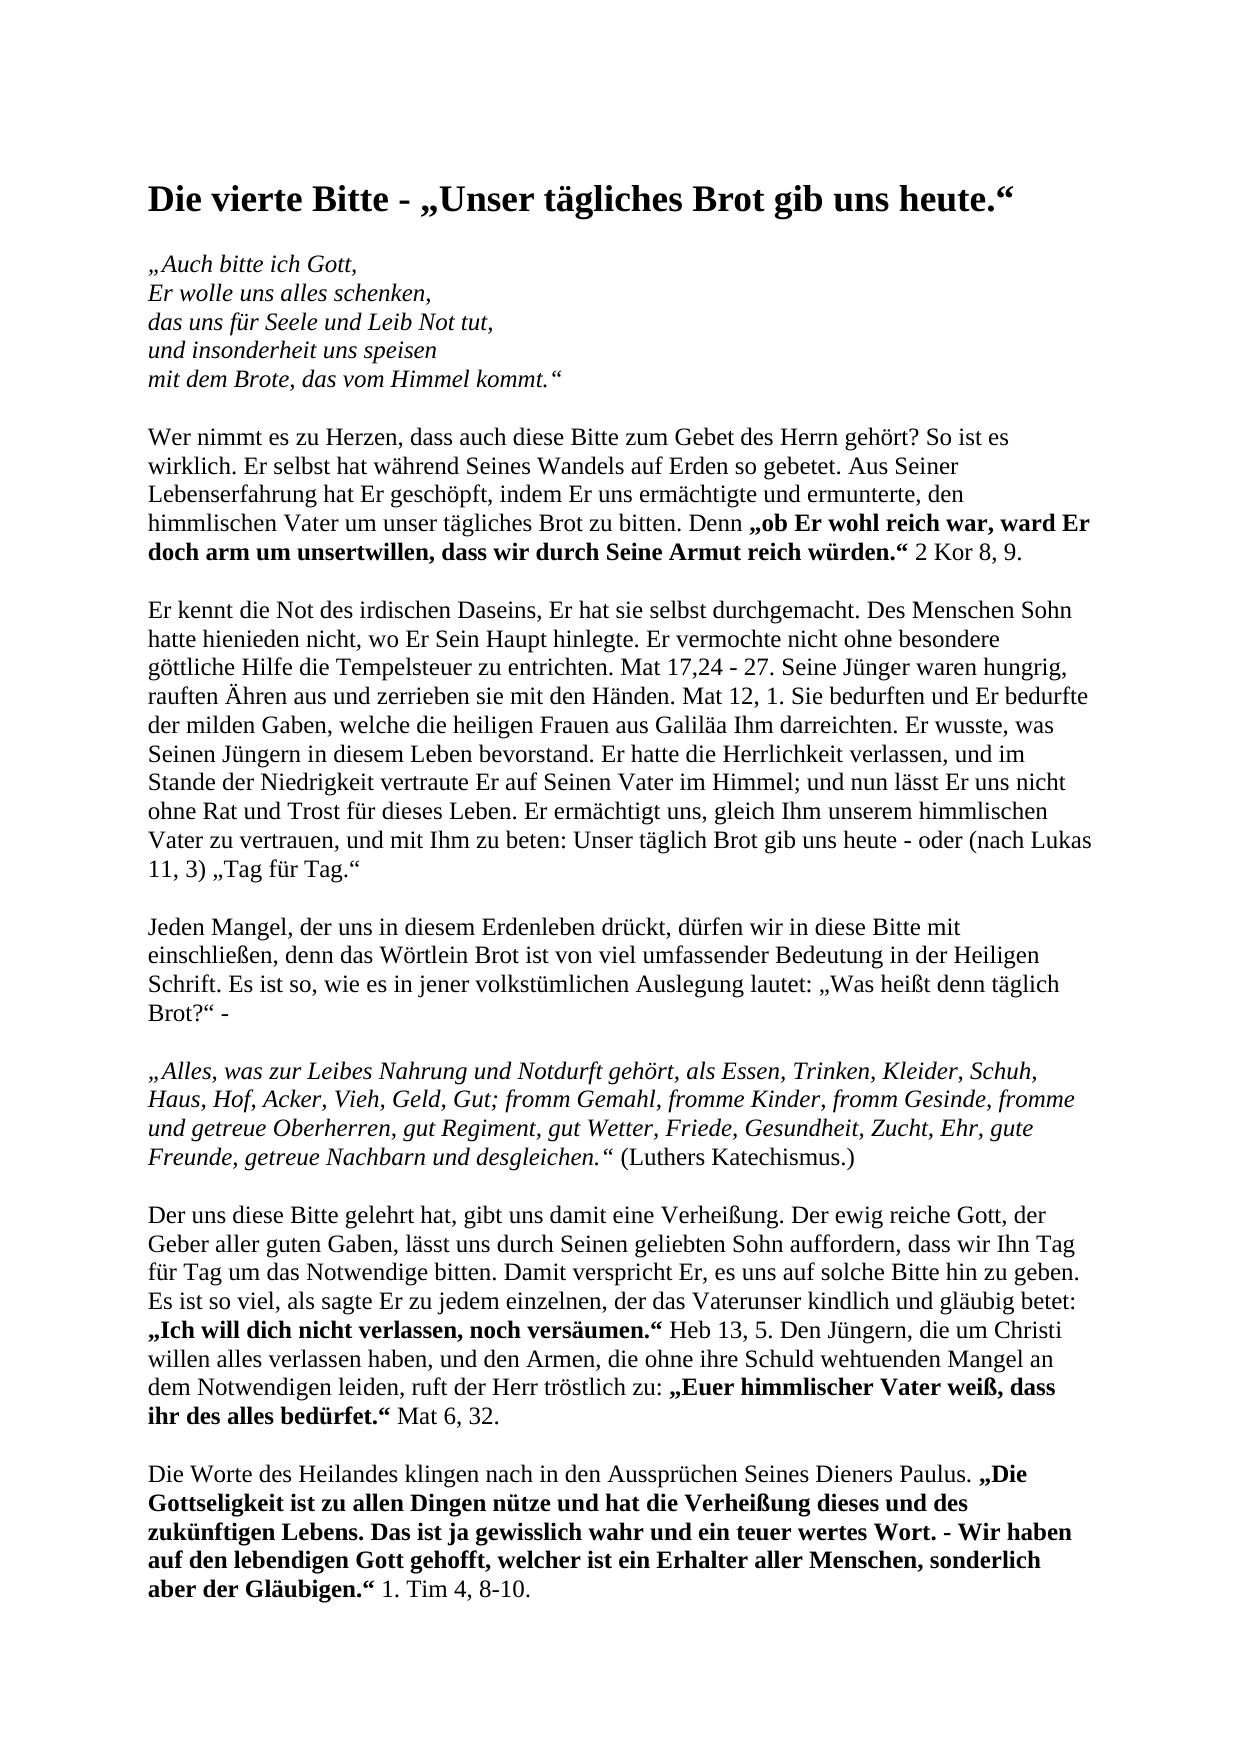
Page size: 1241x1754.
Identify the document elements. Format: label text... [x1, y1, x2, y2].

text Die Worte des Heilandes klingen nach in den Aussprüchen Seines Dieners Paulus. „Die Gottseligkeit ist zu allen Dingen nütze und hat die Verheißung dieses und des zukünftigen Lebens. Das ist ja gewisslich wahr und ein teuer wertes Wort. - Wir haben auf den lebendigen Gott gehofft, welcher ist ein Erhalter aller Menschen, sonderlich aber der Gläubigen.“ 1. Tim 4, 8-10. [148, 1459, 1093, 1603]
text Wer nimmt es zu Herzen, dass auch diese Bitte zum Gebet des Herrn gehört? So ist es wirklich. Er selbst hat während Seines Wandels auf Erden so gebetet. Aus Seiner Lebenserfahrung hat Er geschöpft, indem Er uns ermächtigte und ermunterte, den himmlischen Vater um unser tägliches Brot zu bitten. Denn „ob Er wohl reich war, ward Er doch arm um unsertwillen, dass wir durch Seine Armut reich würden.“ 2 Kor 8, 9. [148, 422, 1093, 566]
text „Alles, was zur Leibes Nahrung und Notdurft gehört, als Essen, Trinken, Kleider, Schuh, Haus, Hof, Acker, Vieh, Geld, Gut; fromm Gemahl, fromme Kinder, fromm Gesinde, fromme und getreue Oberherren, gut Regiment, gut Wetter, Friede, Gesundheit, Zucht, Ehr, gute Freunde, getreue Nachbarn und desgleichen.“ (Luthers Katechismus.) [148, 1056, 1093, 1171]
text „Auch bitte ich Gott, Er wolle uns alles schenken, das uns für Seele und Leib Not tut, und insonderheit uns speisen mit dem Brote, das vom Himmel kommt.“ [148, 249, 1093, 393]
text Jeden Mangel, der uns in diesem Erdenleben drückt, dürfen wir in diese Bitte mit einschließen, denn das Wörtlein Brot ist von viel umfassender Bedeutung in der Heiligen Schrift. Es ist so, wie es in jener volkstümlichen Auslegung lautet: „Was heißt denn täglich Brot?“ - [148, 912, 1093, 1027]
subtitle Die vierte Bitte - „Unser tägliches Brot gib uns heute.“ [148, 177, 1093, 220]
text Er kennt die Not des irdischen Daseins, Er hat sie selbst durchgemacht. Des Menschen Sohn hatte hienieden nicht, wo Er Sein Haupt hinlegte. Er vermochte nicht ohne besondere göttliche Hilfe die Tempelsteuer zu entrichten. Mat 17,24 - 27. Seine Jünger waren hungrig, rauften Ähren aus und zerrieben sie mit den Händen. Mat 12, 1. Sie bedurften und Er bedurfte der milden Gaben, welche die heiligen Frauen aus Galiläa Ihm darreichten. Er wusste, was Seinen Jüngern in diesem Leben bevorstand. Er hatte die Herrlichkeit verlassen, und im Stande der Niedrigkeit vertraute Er auf Seinen Vater im Himmel; und nun lässt Er uns nicht ohne Rat und Trost für dieses Leben. Er ermächtigt uns, gleich Ihm unserem himmlischen Vater zu vertrauen, und mit Ihm zu beten: Unser täglich Brot gib uns heute - oder (nach Lukas 11, 3) „Tag für Tag.“ [148, 595, 1093, 882]
text Der uns diese Bitte gelehrt hat, gibt uns damit eine Verheißung. Der ewig reiche Gott, der Geber aller guten Gaben, lässt uns durch Seinen geliebten Sohn auffordern, dass wir Ihn Tag für Tag um das Notwendige bitten. Damit verspricht Er, es uns auf solche Bitte hin zu geben. Es ist so viel, als sagte Er zu jedem einzelnen, der das Vaterunser kindlich und gläubig betet: „Ich will dich nicht verlassen, noch versäumen.“ Heb 13, 5. Den Jüngern, die um Christi willen alles verlassen haben, und den Armen, die ohne ihre Schuld wehtuenden Mangel an dem Notwendigen leiden, ruft der Herr tröstlich zu: „Euer himmlischer Vater weiß, dass ihr des alles bedürfet.“ Mat 6, 32. [148, 1200, 1093, 1430]
